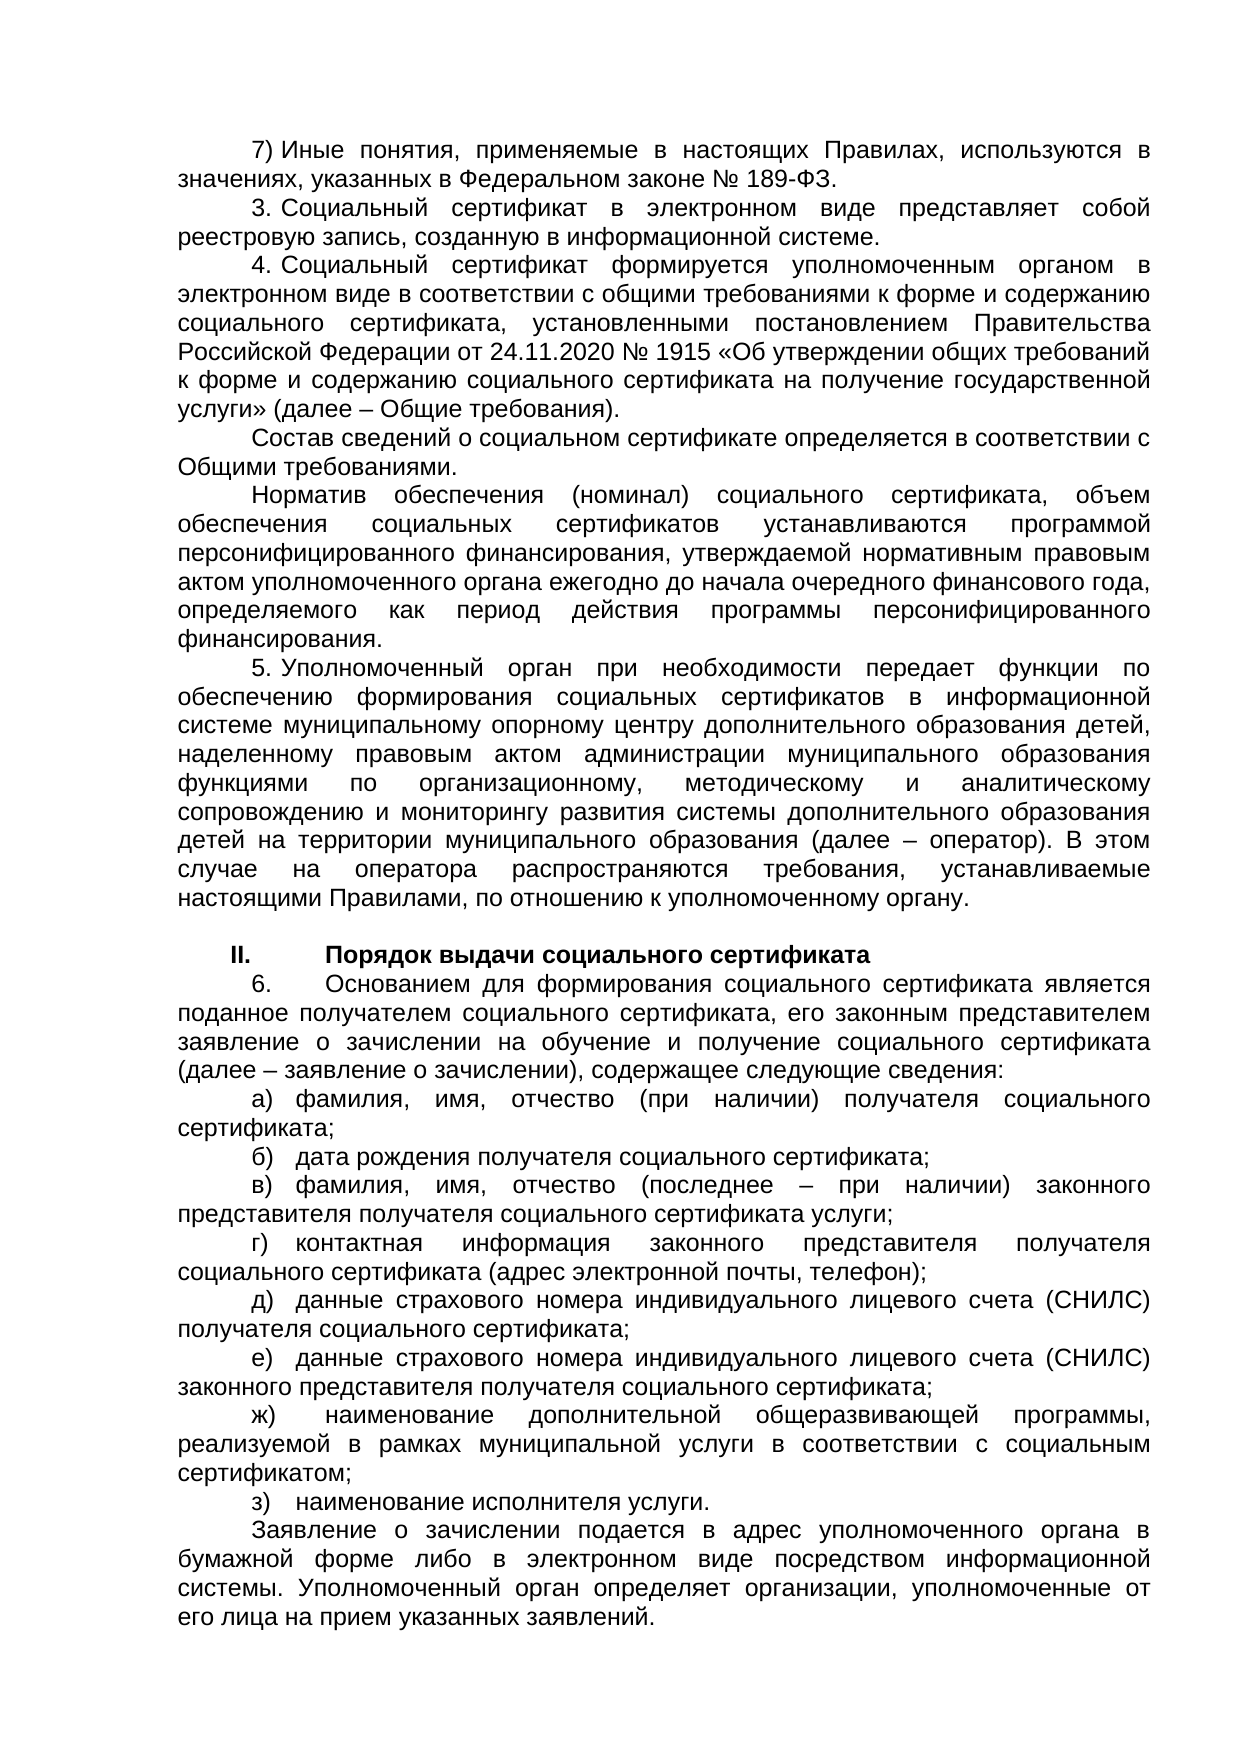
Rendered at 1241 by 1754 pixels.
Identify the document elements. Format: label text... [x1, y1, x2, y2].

list Состав сведений о социальном сертификате определяется в соответствии с Общими требованиями. [177, 423, 1152, 480]
list Социальный сертификат в электронном виде представляет собой реестровую запись, созданную в информационной системе. [177, 193, 1152, 250]
list фамилия, имя, отчество (последнее – при наличии) законного представителя получателя социального сертификата услуги; [177, 1170, 1152, 1228]
list дата рождения получателя социального сертификата; [177, 1142, 1152, 1170]
list Основанием для формирования социального сертификата является поданное получателем социального сертификата, его законным представителем заявление о зачислении на обучение и получение социального сертификата (далее – заявление о зачислении), содержащее следующие сведения: [177, 969, 1152, 1084]
list наименование дополнительной общеразвивающей программы, реализуемой в рамках муниципальной услуги в соответствии с социальным сертификатом; [177, 1400, 1152, 1487]
list наименование исполнителя услуги. [177, 1487, 1152, 1515]
list Норматив обеспечения (номинал) социального сертификата, объем обеспечения социальных сертификатов устанавливаются программой персонифицированного финансирования, утверждаемой нормативным правовым актом уполномоченного органа ежегодно до начала очередного финансового года, определяемого как период действия программы персонифицированного финансирования. [177, 480, 1152, 653]
list контактная информация законного представителя получателя социального сертификата (адрес электронной почты, телефон); [177, 1228, 1152, 1285]
list Иные понятия, применяемые в настоящих Правилах, используются в значениях, указанных в Федеральном законе № 189-ФЗ. [177, 135, 1152, 193]
list данные страхового номера индивидуального лицевого счета (СНИЛС) законного представителя получателя социального сертификата; [177, 1343, 1152, 1400]
list Социальный сертификат формируется уполномоченным органом в электронном виде в соответствии с общими требованиями к форме и содержанию социального сертификата, установленными постановлением Правительства Российской Федерации от 24.11.2020 № 1915 «Об утверждении общих требований к форме и содержанию социального сертификата на получение государственной услуги» (далее – Общие требования). [177, 250, 1152, 423]
list Уполномоченный орган при необходимости передает функции по обеспечению формирования социальных сертификатов в информационной системе муниципальному опорному центру дополнительного образования детей, наделенному правовым актом администрации муниципального образования функциями по организационному, методическому и аналитическому сопровождению и мониторингу развития системы дополнительного образования детей на территории муниципального образования (далее – оператор). В этом случае на оператора распространяются требования, устанавливаемые настоящими Правилами, по отношению к уполномоченному органу. [177, 653, 1152, 912]
text Заявление о зачислении подается в адрес уполномоченного органа в бумажной форме либо в электронном виде посредством информационной системы. Уполномоченный орган определяет организации, уполномоченные от его лица на прием указанных заявлений. [177, 1515, 1152, 1630]
list фамилия, имя, отчество (при наличии) получателя социального сертификата; [177, 1084, 1152, 1142]
list данные страхового номера индивидуального лицевого счета (СНИЛС) получателя социального сертификата; [177, 1285, 1152, 1343]
list Порядок выдачи социального сертификата [177, 940, 1152, 969]
